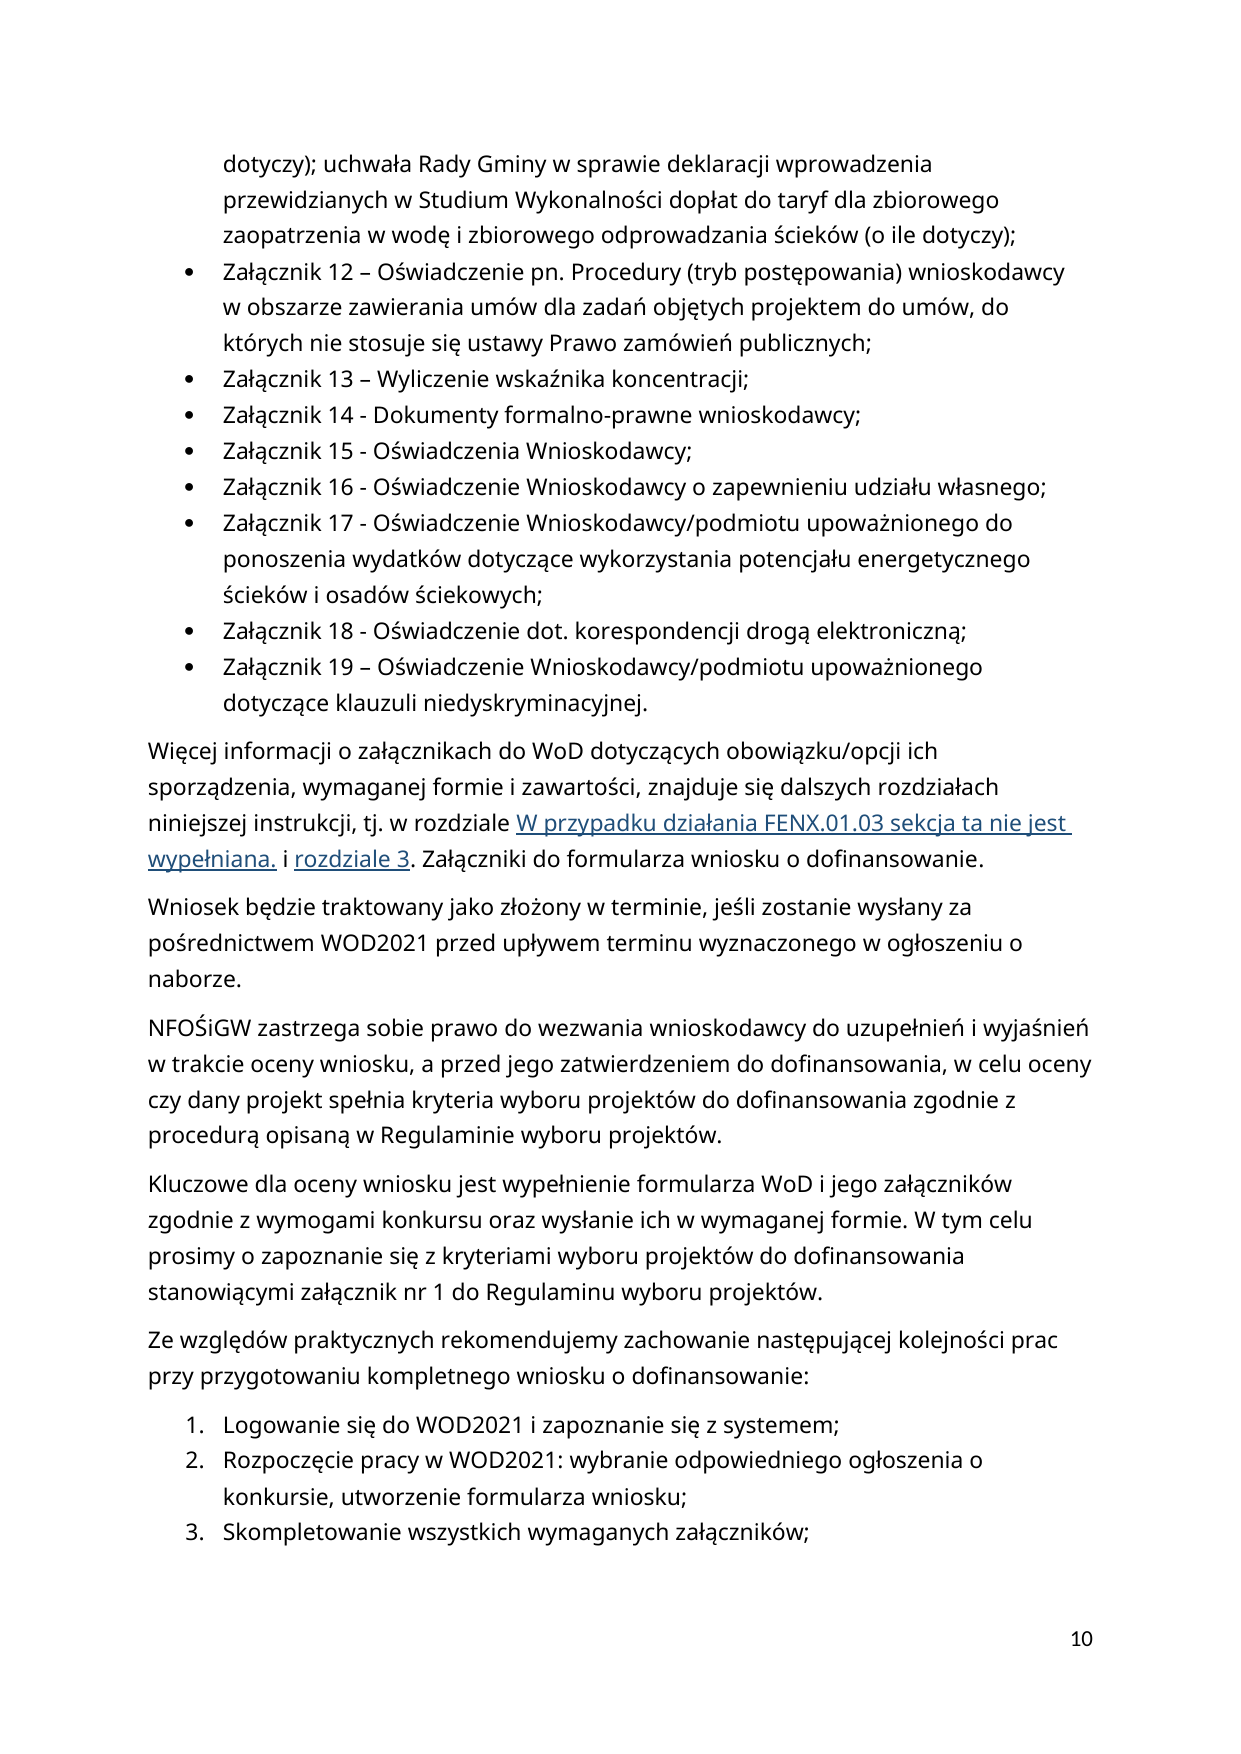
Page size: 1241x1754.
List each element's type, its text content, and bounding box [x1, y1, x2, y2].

list Załącznik 14 - Dokumenty formalno-prawne wnioskodawcy; [185, 399, 1093, 430]
list Załącznik 12 – Oświadczenie pn. Procedury (tryb postępowania) wnioskodawcy w obszarze zawierania umów dla zadań objętych projektem do umów, do których nie stosuje się ustawy Prawo zamówień publicznych; [185, 255, 1093, 358]
list Załącznik 17 - Oświadczenie Wnioskodawcy/podmiotu upoważnionego do ponoszenia wydatków dotyczące wykorzystania potencjału energetycznego ścieków i osadów ściekowych; [185, 507, 1093, 610]
list Załącznik 16 - Oświadczenie Wnioskodawcy o zapewnieniu udziału własnego; [185, 471, 1093, 502]
list Logowanie się do WOD2021 i zapoznanie się z systemem; [185, 1408, 1093, 1440]
list Załącznik 15 - Oświadczenia Wnioskodawcy; [185, 435, 1093, 466]
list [185, 148, 1093, 251]
text NFOŚiGW zastrzega sobie prawo do wezwania wnioskodawcy do uzupełnień i wyjaśnień w trakcie oceny wniosku, a przed jego zatwierdzeniem do dofinansowania, w celu oceny czy dany projekt spełnia kryteria wyboru projektów do dofinansowania zgodnie z procedurą opisaną w Regulaminie wyboru projektów. [148, 1012, 1093, 1151]
list Załącznik 13 – Wyliczenie wskaźnika koncentracji; [185, 363, 1093, 394]
text Więcej informacji o załącznikach do WoD dotyczących obowiązku/opcji ich sporządzenia, wymaganej formie i zawartości, znajduje się dalszych rozdziałach niniejszej instrukcji, tj. w rozdziale 2.2.11 Sekcja K – Załączniki i rozdziale 3. Załączniki do formularza wniosku o dofinansowanie. [148, 735, 1093, 874]
text Kluczowe dla oceny wniosku jest wypełnienie formularza WoD i jego załączników zgodnie z wymogami konkursu oraz wysłanie ich w wymaganej formie. W tym celu prosimy o zapoznanie się z kryteriami wyboru projektów do dofinansowania stanowiącymi załącznik nr 1 do Regulaminu wyboru projektów. [148, 1168, 1093, 1307]
list Rozpoczęcie pracy w WOD2021: wybranie odpowiedniego ogłoszenia o konkursie, utworzenie formularza wniosku; [185, 1444, 1093, 1512]
text Ze względów praktycznych rekomendujemy zachowanie następującej kolejności prac przy przygotowaniu kompletnego wniosku o dofinansowanie: [148, 1324, 1093, 1391]
list Skompletowanie wszystkich wymaganych załączników; [185, 1516, 1093, 1548]
text Wniosek będzie traktowany jako złożony w terminie, jeśli zostanie wysłany za pośrednictwem WOD2021 przed upływem terminu wyznaczonego w ogłoszeniu o naborze. [148, 891, 1093, 994]
list Załącznik 19 – Oświadczenie Wnioskodawcy/podmiotu upoważnionego dotyczące klauzuli niedyskryminacyjnej. [185, 651, 1093, 718]
list Załącznik 18 - Oświadczenie dot. korespondencji drogą elektroniczną; [185, 615, 1093, 646]
